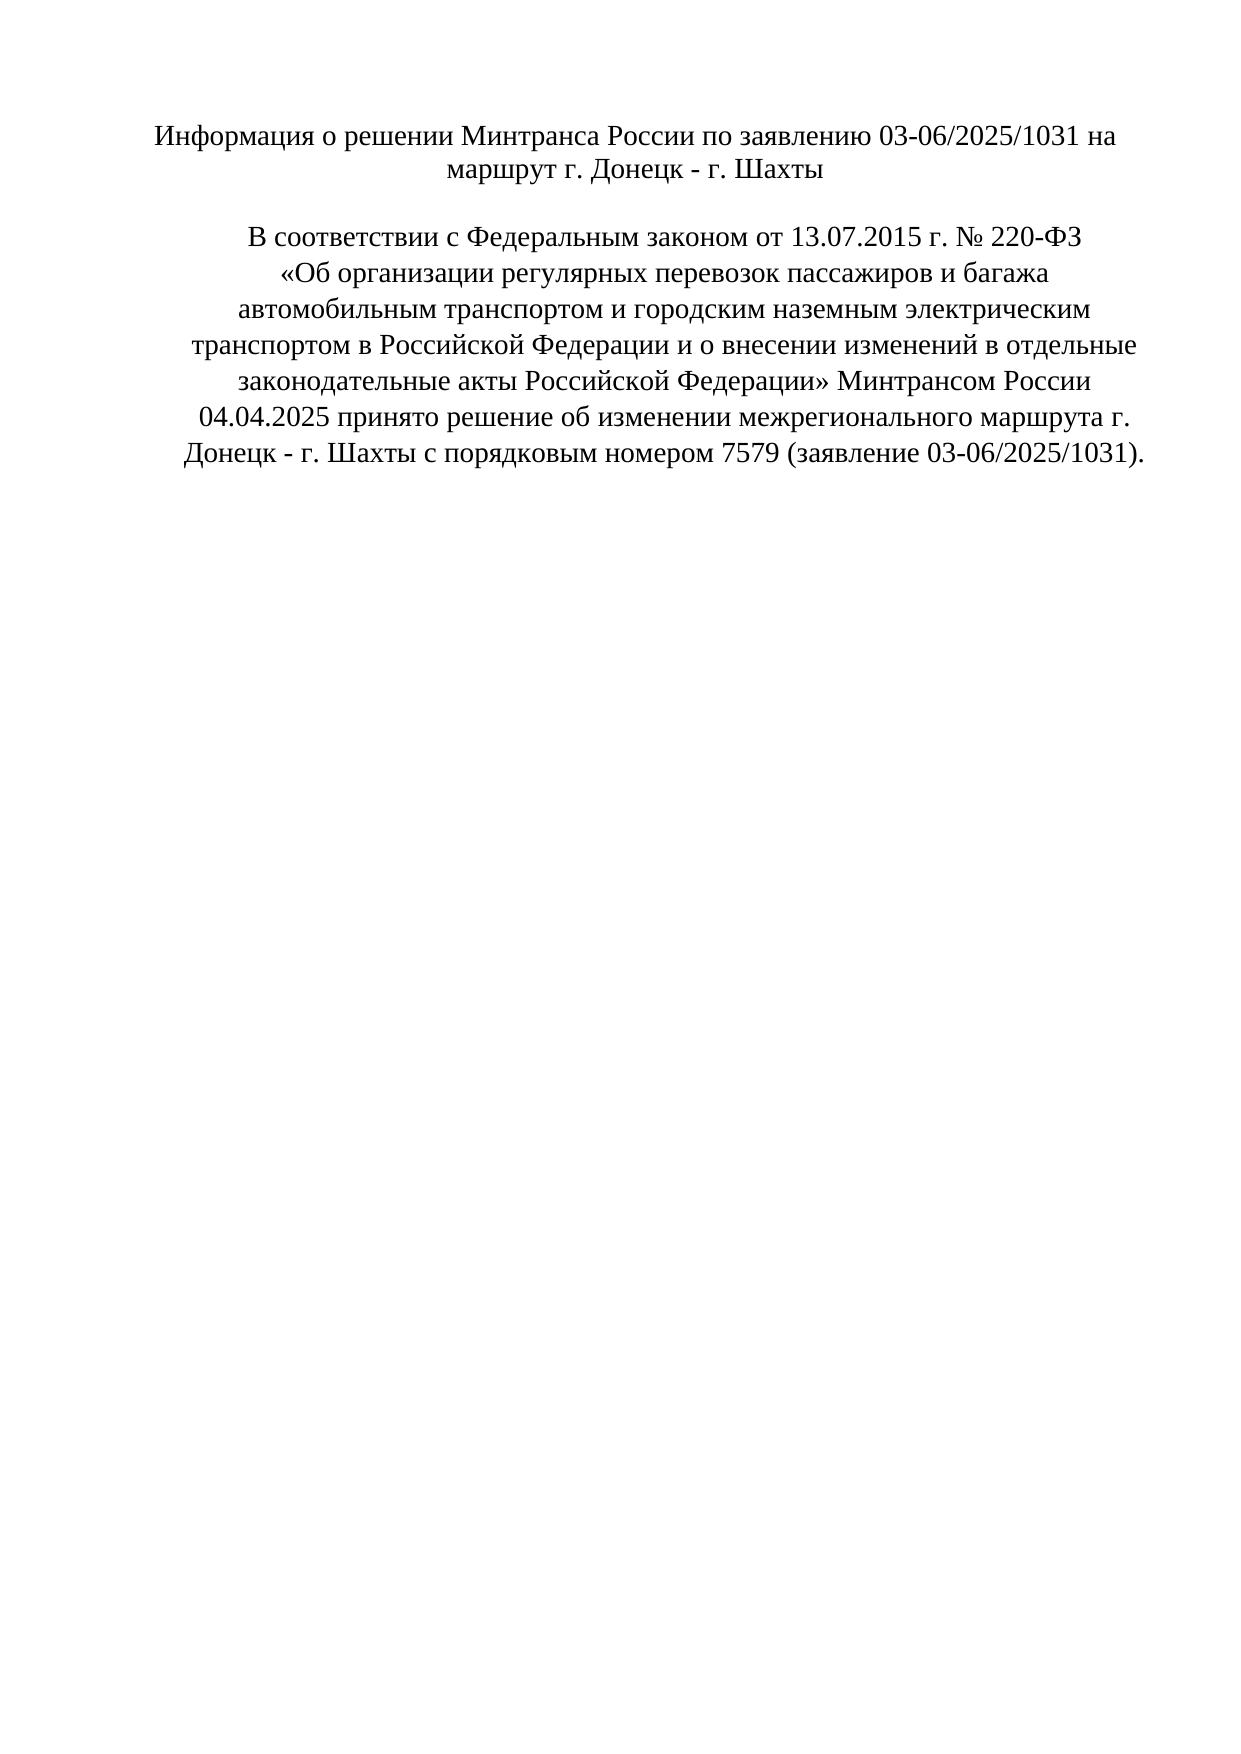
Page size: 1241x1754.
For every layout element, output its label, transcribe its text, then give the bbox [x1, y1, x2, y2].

text В соответствии с Федеральным законом от 13.07.2015 г. № 220-ФЗ «Об организации регулярных перевозок пассажиров и багажа автомобильным транспортом и городским наземным электрическим транспортом в Российской Федерации и о внесении изменений в отдельные законодательные акты Российской Федерации» Минтрансом России 04.04.2025 принято решение об изменении межрегионального маршрута г. Донецк - г. Шахты с порядковым номером 7579 (заявление 03-06/2025/1031). [177, 219, 1152, 469]
text Информация о решении Минтранса России по заявлению 03-06/2025/1031 на маршрут г. Донецк - г. Шахты [118, 118, 1152, 185]
